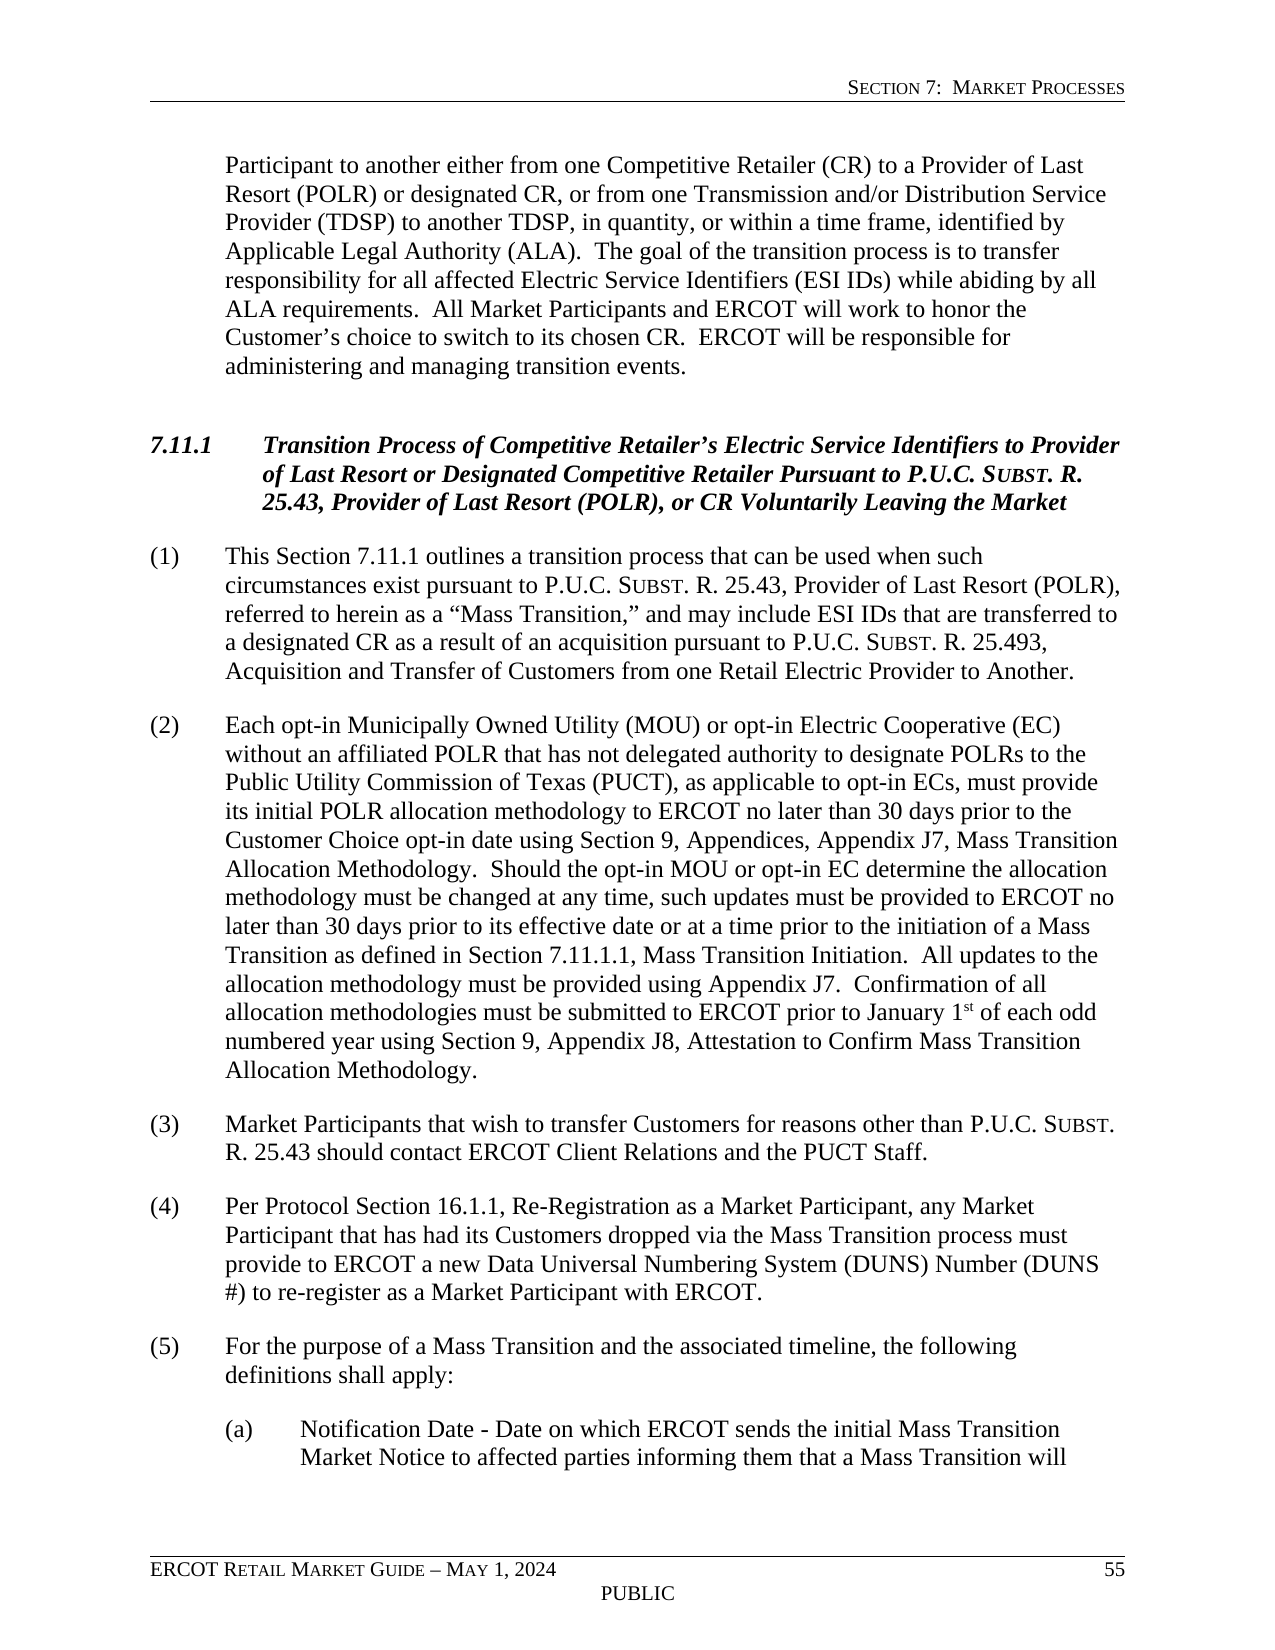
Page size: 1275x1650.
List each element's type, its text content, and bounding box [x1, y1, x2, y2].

text (3) Market Participants that wish to transfer Customers for reasons other than P.U.C. Subst. R. 25.43 should contact ERCOT Client Relations and the PUCT Staff. [150, 1109, 1125, 1166]
text 7.11.1 Transition Process of Competitive Retailer’s Electric Service Identifiers to Provider of Last Resort or Designated Competitive Retailer Pursuant to P.U.C. Subst. R. 25.43, Provider of Last Resort (POLR), or CR Voluntarily Leaving the Market [150, 430, 1125, 516]
text (5) For the purpose of a Mass Transition and the associated timeline, the following definitions shall apply: [150, 1331, 1125, 1389]
text (4) Per Protocol Section 16.1.1, Re-Registration as a Market Participant, any Market Participant that has had its Customers dropped via the Mass Transition process must provide to ERCOT a new Data Universal Numbering System (DUNS) Number (DUNS #) to re-register as a Market Participant with ERCOT. [150, 1191, 1125, 1306]
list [225, 1414, 1125, 1471]
text (2) Each opt-in Municipally Owned Utility (MOU) or opt-in Electric Cooperative (EC) without an affiliated POLR that has not delegated authority to designate POLRs to the Public Utility Commission of Texas (PUCT), as applicable to opt-in ECs, must provide its initial POLR allocation methodology to ERCOT no later than 30 days prior to the Customer Choice opt-in date using Section 9, Appendices, Appendix J7, Mass Transition Allocation Methodology. Should the opt-in MOU or opt-in EC determine the allocation methodology must be changed at any time, such updates must be provided to ERCOT no later than 30 days prior to its effective date or at a time prior to the initiation of a Mass Transition as defined in Section 7.11.1.1, Mass Transition Initiation. All updates to the allocation methodology must be provided using Appendix J7. Confirmation of all allocation methodologies must be submitted to ERCOT prior to January 1st of each odd numbered year using Section 9, Appendix J8, Attestation to Confirm Mass Transition Allocation Methodology. [150, 710, 1125, 1084]
text (1) This Section 7.11.1 outlines a transition process that can be used when such circumstances exist pursuant to P.U.C. Subst. R. 25.43, Provider of Last Resort (POLR), referred to herein as a “Mass Transition,” and may include ESI IDs that are transferred to a designated CR as a result of an acquisition pursuant to P.U.C. Subst. R. 25.493, Acquisition and Transfer of Customers from one Retail Electric Provider to Another. [150, 541, 1125, 685]
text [150, 150, 1125, 380]
